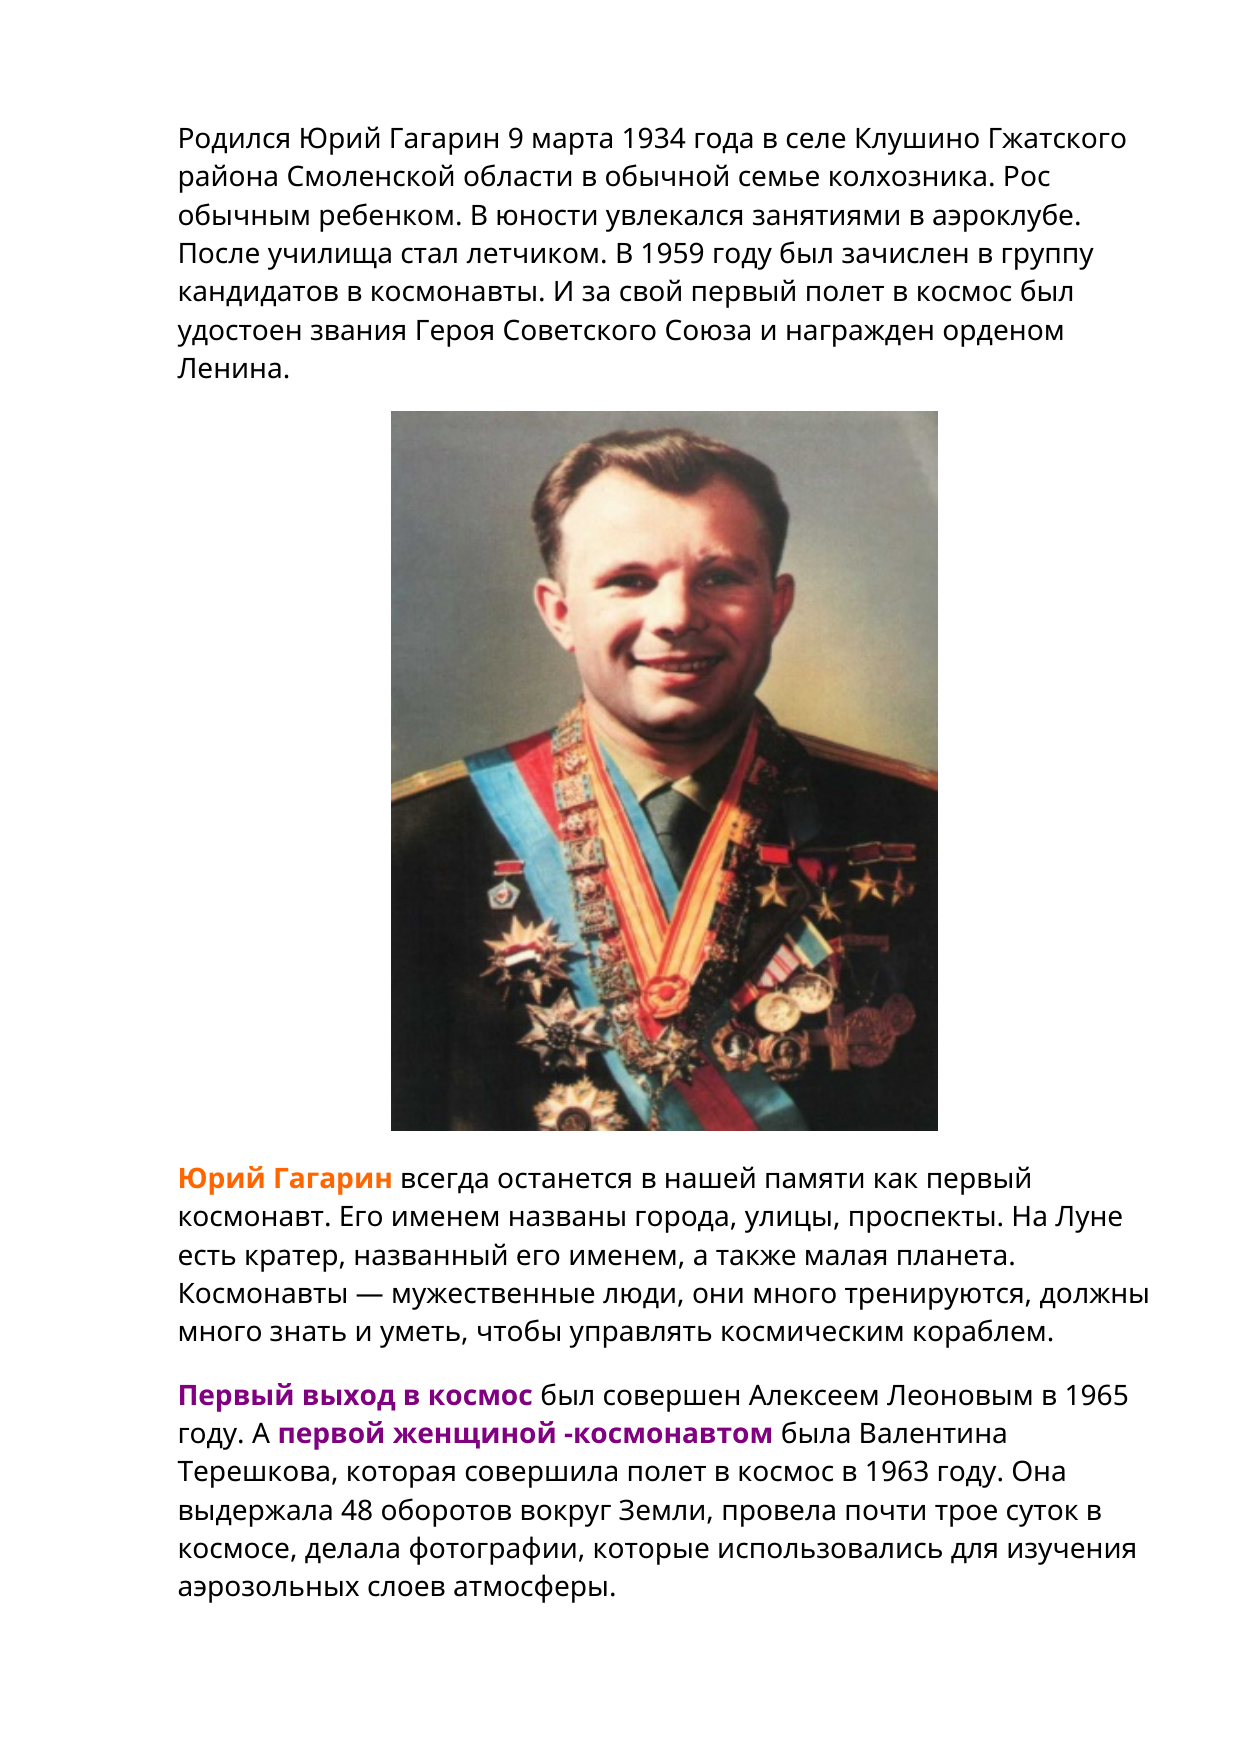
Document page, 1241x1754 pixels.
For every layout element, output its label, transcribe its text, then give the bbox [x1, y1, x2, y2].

picture [391, 411, 938, 1131]
text Родился Юрий Гагарин 9 марта 1934 года в селе Клушино Гжатского района Смоленской области в обычной семье колхозника. Рос обычным ребенком. В юности увлекался занятиями в аэроклубе. После училища стал летчиком. В 1959 году был зачислен в группу кандидатов в космонавты. И за свой первый полет в космос был удостоен звания Героя Советского Союза и награжден орденом Ленина. [177, 118, 1152, 386]
text Космонавты — мужественные люди, они много тренируются, должны много знать и уметь, чтобы управлять космическим кораблем. [177, 1273, 1152, 1350]
text Юрий Гагарин всегда останется в нашей памяти как первый космонавт. Его именем названы города, улицы, проспекты. На Луне есть кратер, названный его именем, а также малая планета. [177, 1158, 1152, 1273]
text Первый выход в космос был совершен Алексеем Леоновым в 1965 году. А первой женщиной -космонавтом была Валентина Терешкова, которая совершила полет в космос в 1963 году. Она выдержала 48 оборотов вокруг Земли, провела почти трое суток в космосе, делала фотографии, которые использовались для изучения аэрозольных слоев атмосферы. [177, 1375, 1152, 1605]
